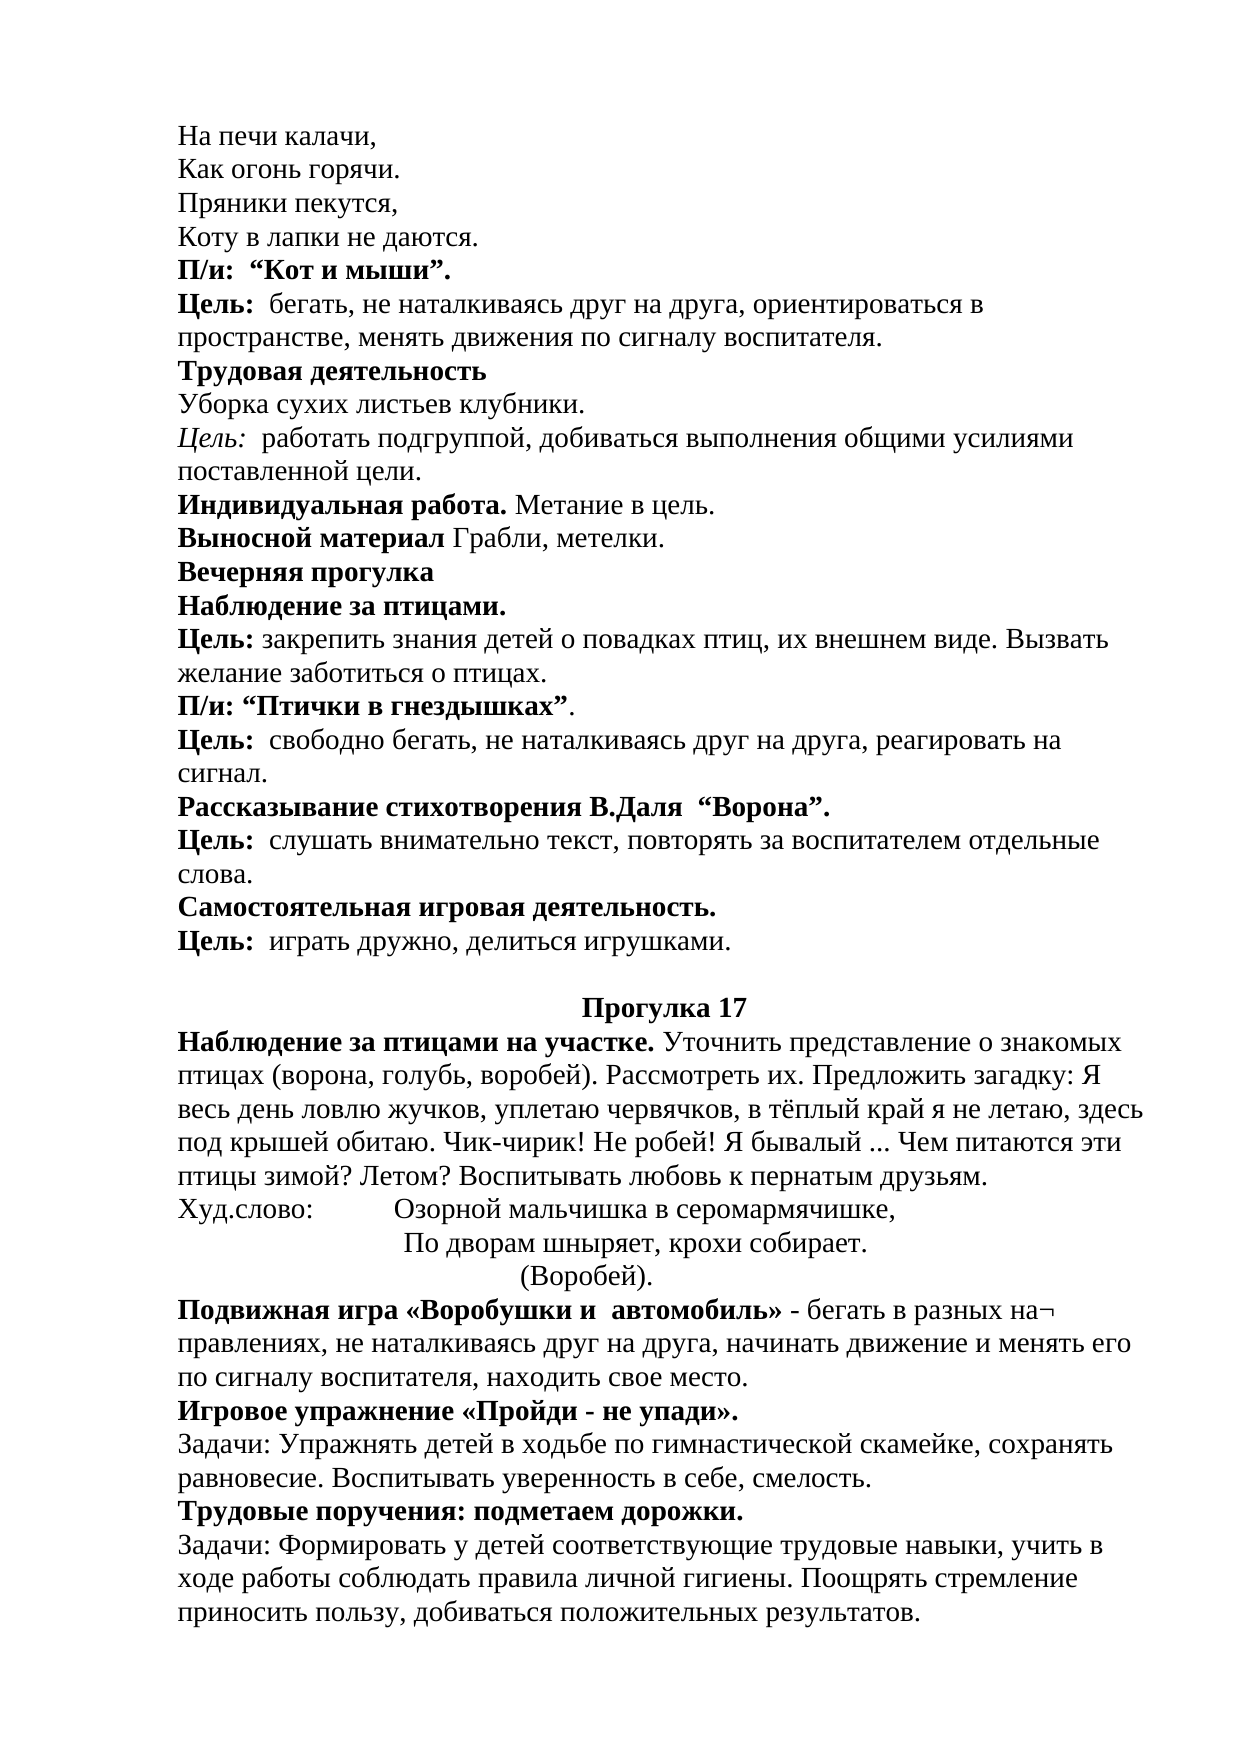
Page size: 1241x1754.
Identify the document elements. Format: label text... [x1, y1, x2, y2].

text Подвижная игра «Воробушки и автомобиль» - бегать в разных на¬ [177, 1292, 1152, 1326]
text Цель: свободно бегать, не наталкиваясь друг на друга, реагировать на сигнал. [177, 722, 1152, 789]
text Трудовая деятельность [177, 353, 1152, 386]
text Игровое упражнение «Пройди - не упади». [177, 1393, 1152, 1426]
text Самостоятельная игровая деятельность. [177, 889, 1152, 923]
text По дворам шныряет, крохи собирает. [177, 1225, 1152, 1258]
text Цель: работать подгруппой, добиваться выполнения общими усилиями поставленной цели. [177, 420, 1152, 487]
text Цель: бегать, не наталкиваясь друг на друга, ориентироваться в пространстве, менять движения по сигналу воспитателя. [177, 286, 1152, 353]
text (Воробей). [177, 1258, 1152, 1292]
text Уборка сухих листьев клубники. [177, 386, 1152, 420]
text Вечерняя прогулка [177, 554, 1152, 588]
text Индивидуальная работа. Метание в цель. [177, 487, 1152, 521]
text Трудовые поручения: подметаем дорожки. [177, 1493, 1152, 1527]
text П/и: “Кот и мыши”. [177, 252, 1152, 286]
text Выносной материал Грабли, метелки. [177, 521, 1152, 554]
text Задачи: Формировать у детей соответствующие трудовые навыки, учить в ходе работы соблюдать правила личной гигиены. Поощрять стремление приносить пользу, добиваться положительных результатов. [177, 1527, 1152, 1627]
text Наблюдение за птицами. [177, 588, 1152, 621]
text правлениях, не наталкиваясь друг на друга, начинать движение и менять его по сигналу воспитателя, находить свое место. [177, 1326, 1152, 1393]
text Прогулка 17 [177, 990, 1152, 1024]
text Цель: играть дружно, делиться игрушками. [177, 923, 1152, 957]
text Цель: слушать внимательно текст, повторять за воспитателем отдельные слова. [177, 822, 1152, 889]
text Рассказывание стихотворения В.Даля “Ворона”. [177, 789, 1152, 822]
text Худ.слово: Озорной мальчишка в серомармячишке, [177, 1191, 1152, 1225]
text Задачи: Упражнять детей в ходьбе по гимнастической скамейке, сохранять равновесие. Воспитывать уверенность в себе, смелость. [177, 1426, 1152, 1493]
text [177, 118, 1152, 252]
text Наблюдение за птицами на участке. Уточнить представление о знакомых птицах (ворона, голубь, воробей). Рассмотреть их. Предложить загадку: Я весь день ловлю жучков, уплетаю червячков, в тёплый край я не летаю, здесь под крышей обитаю. Чик-чирик! Не робей! Я бывалый ... Чем питаются эти птицы зимой? Летом? Воспитывать любовь к пернатым друзьям. [177, 1024, 1152, 1191]
text П/и: “Птички в гнездышках”. [177, 688, 1152, 722]
text Цель: закрепить знания детей о повадках птиц, их внешнем виде. Вызвать желание заботиться о птицах. [177, 621, 1152, 688]
